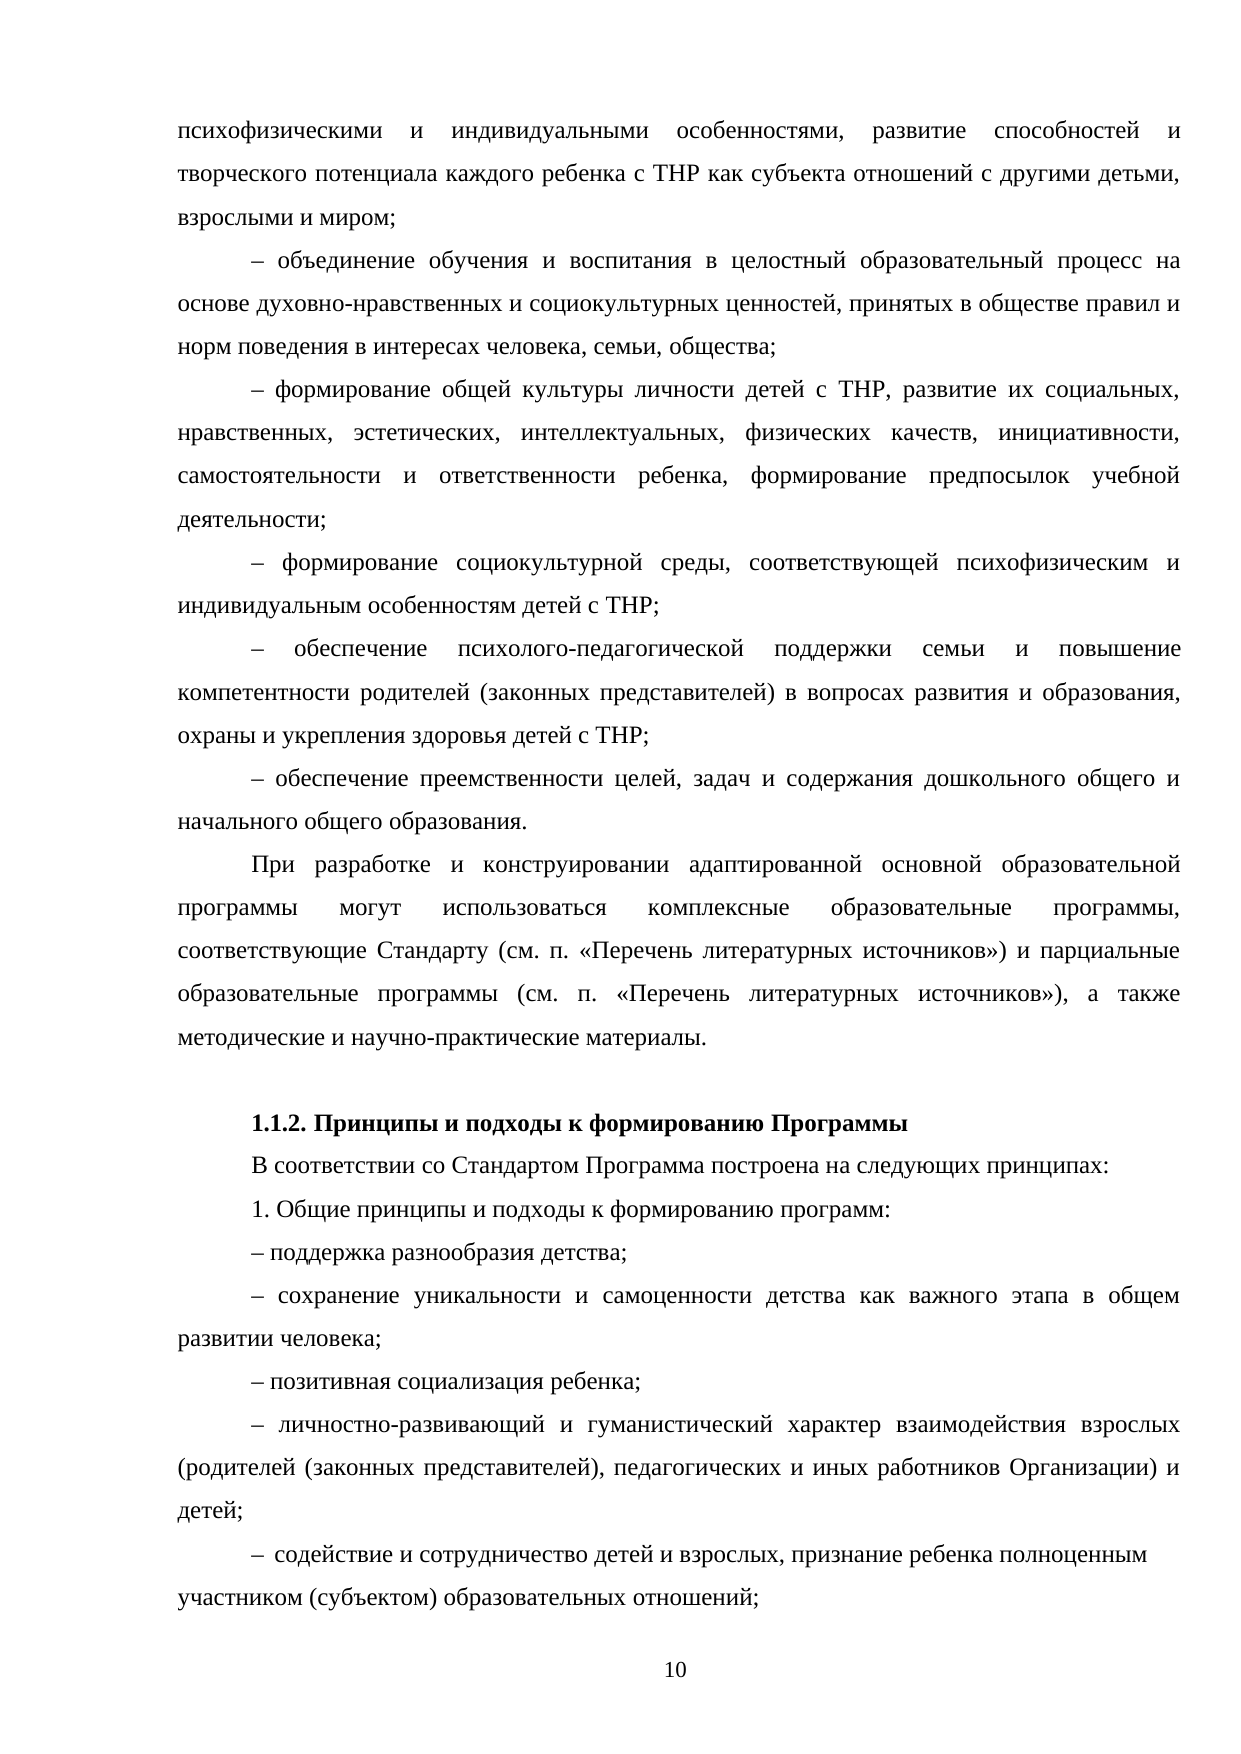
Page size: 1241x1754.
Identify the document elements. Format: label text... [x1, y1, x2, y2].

list Общие принципы и подходы к формированию программ: [251, 1194, 1194, 1222]
list содействие и сотрудничество детей и взрослых, признание ребенка полноценным участником (субъектом) образовательных отношений; [177, 1539, 1181, 1611]
list формирование социокультурной среды, соответствующей психофизическим и индивидуальным особенностям детей с ТНР; [177, 547, 1181, 619]
list личностно-развивающий и гуманистический характер взаимодействия взрослых (родителей (законных представителей), педагогических и иных работников Организации) и детей; [177, 1409, 1181, 1524]
list объединение обучения и воспитания в целостный образовательный процесс на основе духовно-нравственных и социокультурных ценностей, принятых в обществе правил и норм поведения в интересах человека, семьи, общества; [177, 245, 1181, 360]
list обеспечение психолого-педагогической поддержки семьи и повышение компетентности родителей (законных представителей) в вопросах развития и образования, охраны и укрепления здоровья детей с ТНР; [177, 633, 1182, 748]
text психофизическими и индивидуальными особенностями, развитие способностей и творческого потенциала каждого ребенка с ТНР как субъекта отношений с другими детьми, взрослыми и миром; [177, 115, 1182, 230]
list формирование общей культуры личности детей с ТНР, развитие их социальных, нравственных, эстетических, интеллектуальных, физических качеств, инициативности, самостоятельности и ответственности ребенка, формирование предпосылок учебной деятельности; [177, 374, 1181, 532]
text В соответствии со Стандартом Программа построена на следующих принципах: [251, 1151, 1194, 1179]
list обеспечение преемственности целей, задач и содержания дошкольного общего и начального общего образования. [177, 763, 1181, 835]
text При разработке и конструировании адаптированной основной образовательной программы могут использоваться комплексные образовательные программы, соответствующие Стандарту (см. п. «Перечень литературных источников») и парциальные образовательные программы (см. п. «Перечень литературных источников»), а также методические и научно-практические материалы. [177, 849, 1181, 1050]
list позитивная социализация ребенка; [177, 1366, 1194, 1395]
subtitle Принципы и подходы к формированию Программы [251, 1108, 1194, 1137]
list сохранение уникальности и самоценности детства как важного этапа в общем развитии человека; [177, 1280, 1181, 1352]
list поддержка разнообразия детства; [177, 1237, 1194, 1266]
